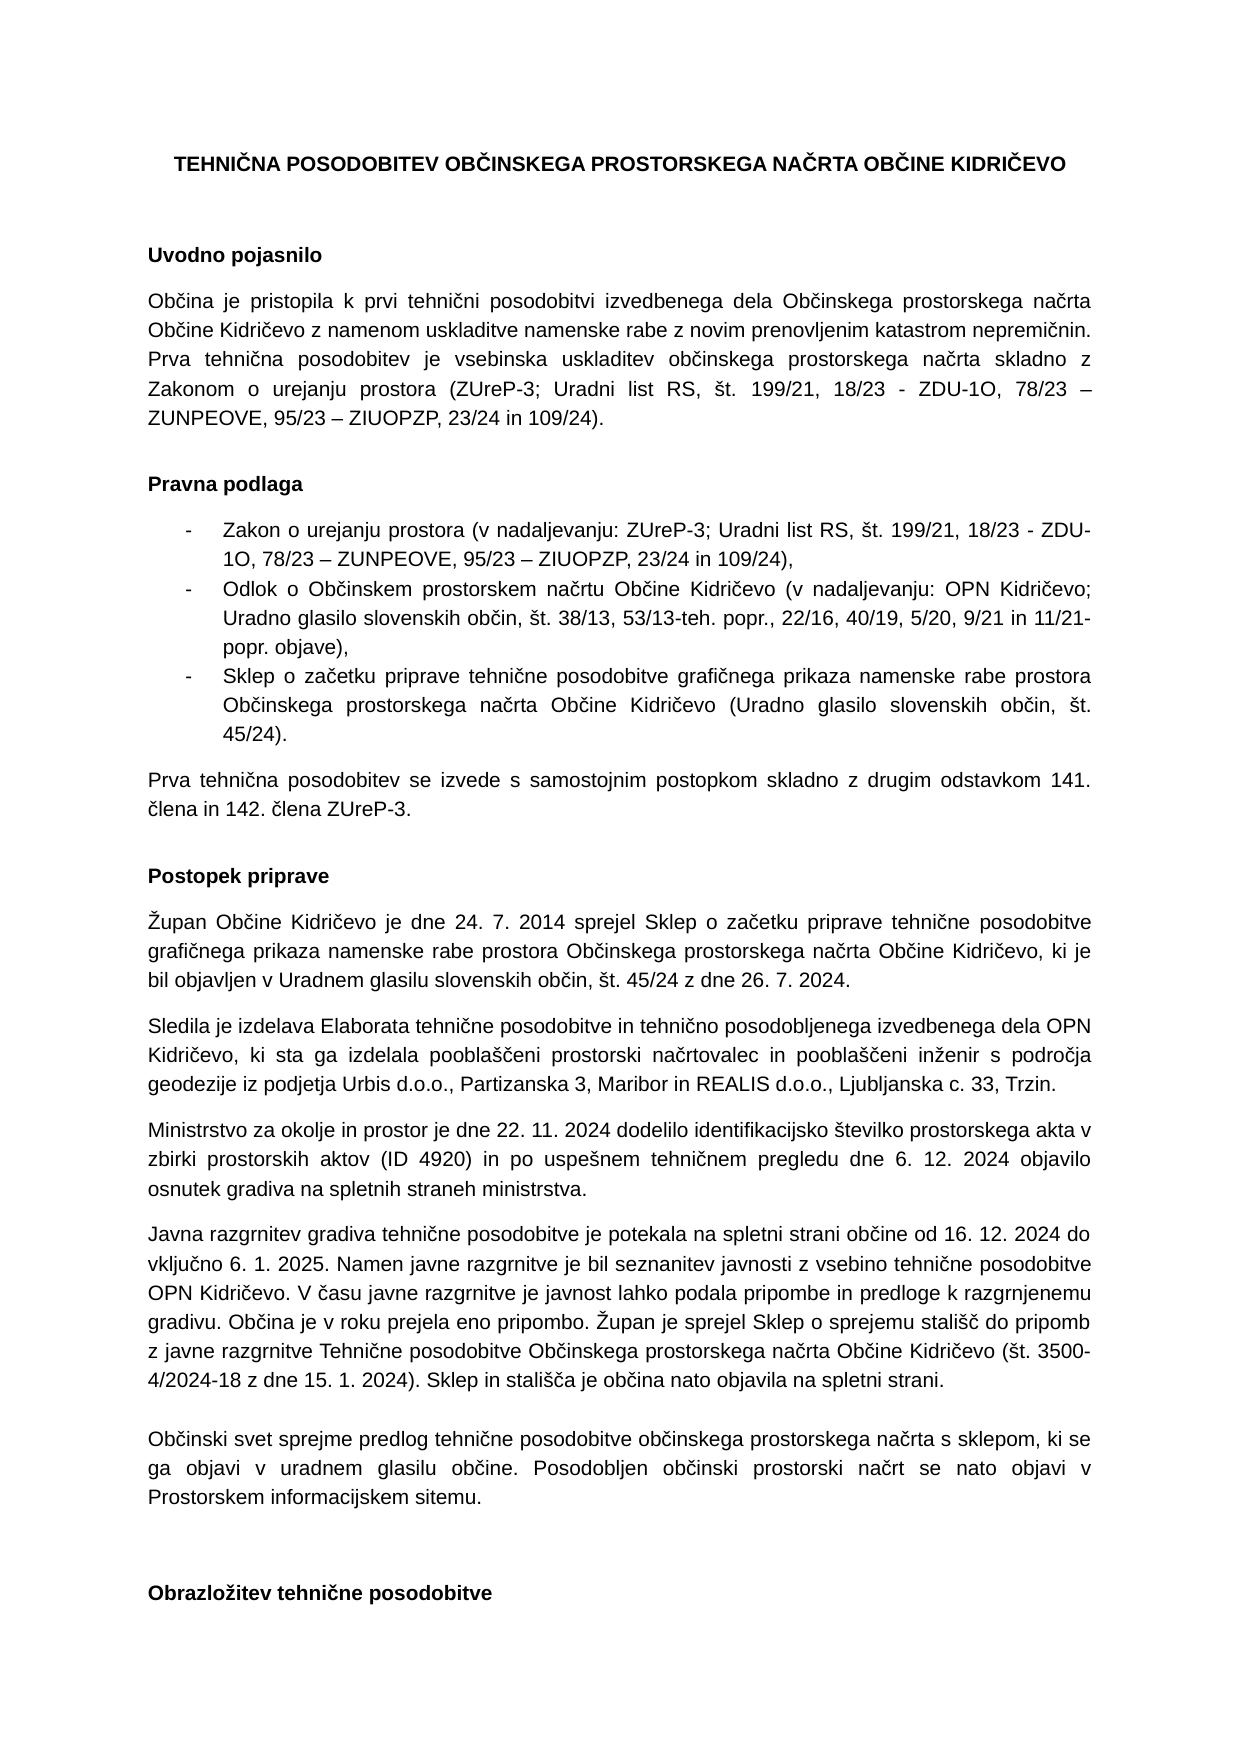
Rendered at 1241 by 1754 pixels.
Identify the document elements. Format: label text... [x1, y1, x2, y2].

text Postopek priprave [148, 860, 1093, 889]
text Prva tehnična posodobitev se izvede s samostojnim postopkom skladno z drugim odstavkom 141. člena in 142. člena ZUreP-3. [148, 764, 1093, 823]
list Odlok o Občinskem prostorskem načrtu Občine Kidričevo (v nadaljevanju: OPN Kidričevo; Uradno glasilo slovenskih občin, št. 38/13, 53/13-teh. popr., 22/16, 40/19, 5/20, 9/21 in 11/21-popr. objave), [185, 573, 1093, 660]
text Občinski svet sprejme predlog tehnične posodobitve občinskega prostorskega načrta s sklepom, ki se ga objavi v uradnem glasilu občine. Posodobljen občinski prostorski načrt se nato objavi v Prostorskem informacijskem sitemu. [148, 1423, 1093, 1510]
text Pravna podlaga [148, 468, 1093, 498]
text Uvodno pojasnilo [148, 239, 1093, 268]
text Obrazložitev tehnične posodobitve [148, 1577, 1093, 1606]
text Občina je pristopila k prvi tehnični posodobitvi izvedbenega dela Občinskega prostorskega načrta Občine Kidričevo z namenom uskladitve namenske rabe z novim prenovljenim katastrom nepremičnin. Prva tehnična posodobitev je vsebinska uskladitev občinskega prostorskega načrta skladno z Zakonom o urejanju prostora (ZUreP-3; Uradni list RS, št. 199/21, 18/23 - ZDU-1O, 78/23 – ZUNPEOVE, 95/23 – ZIUOPZP, 23/24 in 109/24). [148, 285, 1093, 431]
text Sledila je izdelava Elaborata tehnične posodobitve in tehnično posodobljenega izvedbenega dela OPN Kidričevo, ki sta ga izdelala pooblaščeni prostorski načrtovalec in pooblaščeni inženir s področja geodezije iz podjetja Urbis d.o.o., Partizanska 3, Maribor in REALIS d.o.o., Ljubljanska c. 33, Trzin. [148, 1010, 1093, 1098]
text Župan Občine Kidričevo je dne 24. 7. 2014 sprejel Sklep o začetku priprave tehnične posodobitve grafičnega prikaza namenske rabe prostora Občinskega prostorskega načrta Občine Kidričevo, ki je bil objavljen v Uradnem glasilu slovenskih občin, št. 45/24 z dne 26. 7. 2024. [148, 906, 1093, 993]
list Zakon o urejanju prostora (v nadaljevanju: ZUreP-3; Uradni list RS, št. 199/21, 18/23 - ZDU-1O, 78/23 – ZUNPEOVE, 95/23 – ZIUOPZP, 23/24 in 109/24), [185, 514, 1093, 573]
text Javna razgrnitev gradiva tehnične posodobitve je potekala na spletni strani občine od 16. 12. 2024 do vključno 6. 1. 2025. Namen javne razgrnitve je bil seznanitev javnosti z vsebino tehnične posodobitve OPN Kidričevo. V času javne razgrnitve je javnost lahko podala pripombe in predloge k razgrnjenemu gradivu. Občina je v roku prejela eno pripombo. Župan je sprejel Sklep o sprejemu stališč do pripomb z javne razgrnitve Tehnične posodobitve Občinskega prostorskega načrta Občine Kidričevo (št. 3500-4/2024-18 z dne 15. 1. 2024). Sklep in stališča je občina nato objavila na spletni strani. [148, 1218, 1093, 1393]
text TEHNIČNA POSODOBITEV OBČINSKEGA PROSTORSKEGA NAČRTA OBČINE KIDRIČEVO [148, 148, 1093, 177]
text Ministrstvo za okolje in prostor je dne 22. 11. 2024 dodelilo identifikacijsko številko prostorskega akta v zbirki prostorskih aktov (ID 4920) in po uspešnem tehničnem pregledu dne 6. 12. 2024 objavilo osnutek gradiva na spletnih straneh ministrstva. [148, 1114, 1093, 1202]
list Sklep o začetku priprave tehnične posodobitve grafičnega prikaza namenske rabe prostora Občinskega prostorskega načrta Občine Kidričevo (Uradno glasilo slovenskih občin, št. 45/24). [185, 660, 1093, 748]
